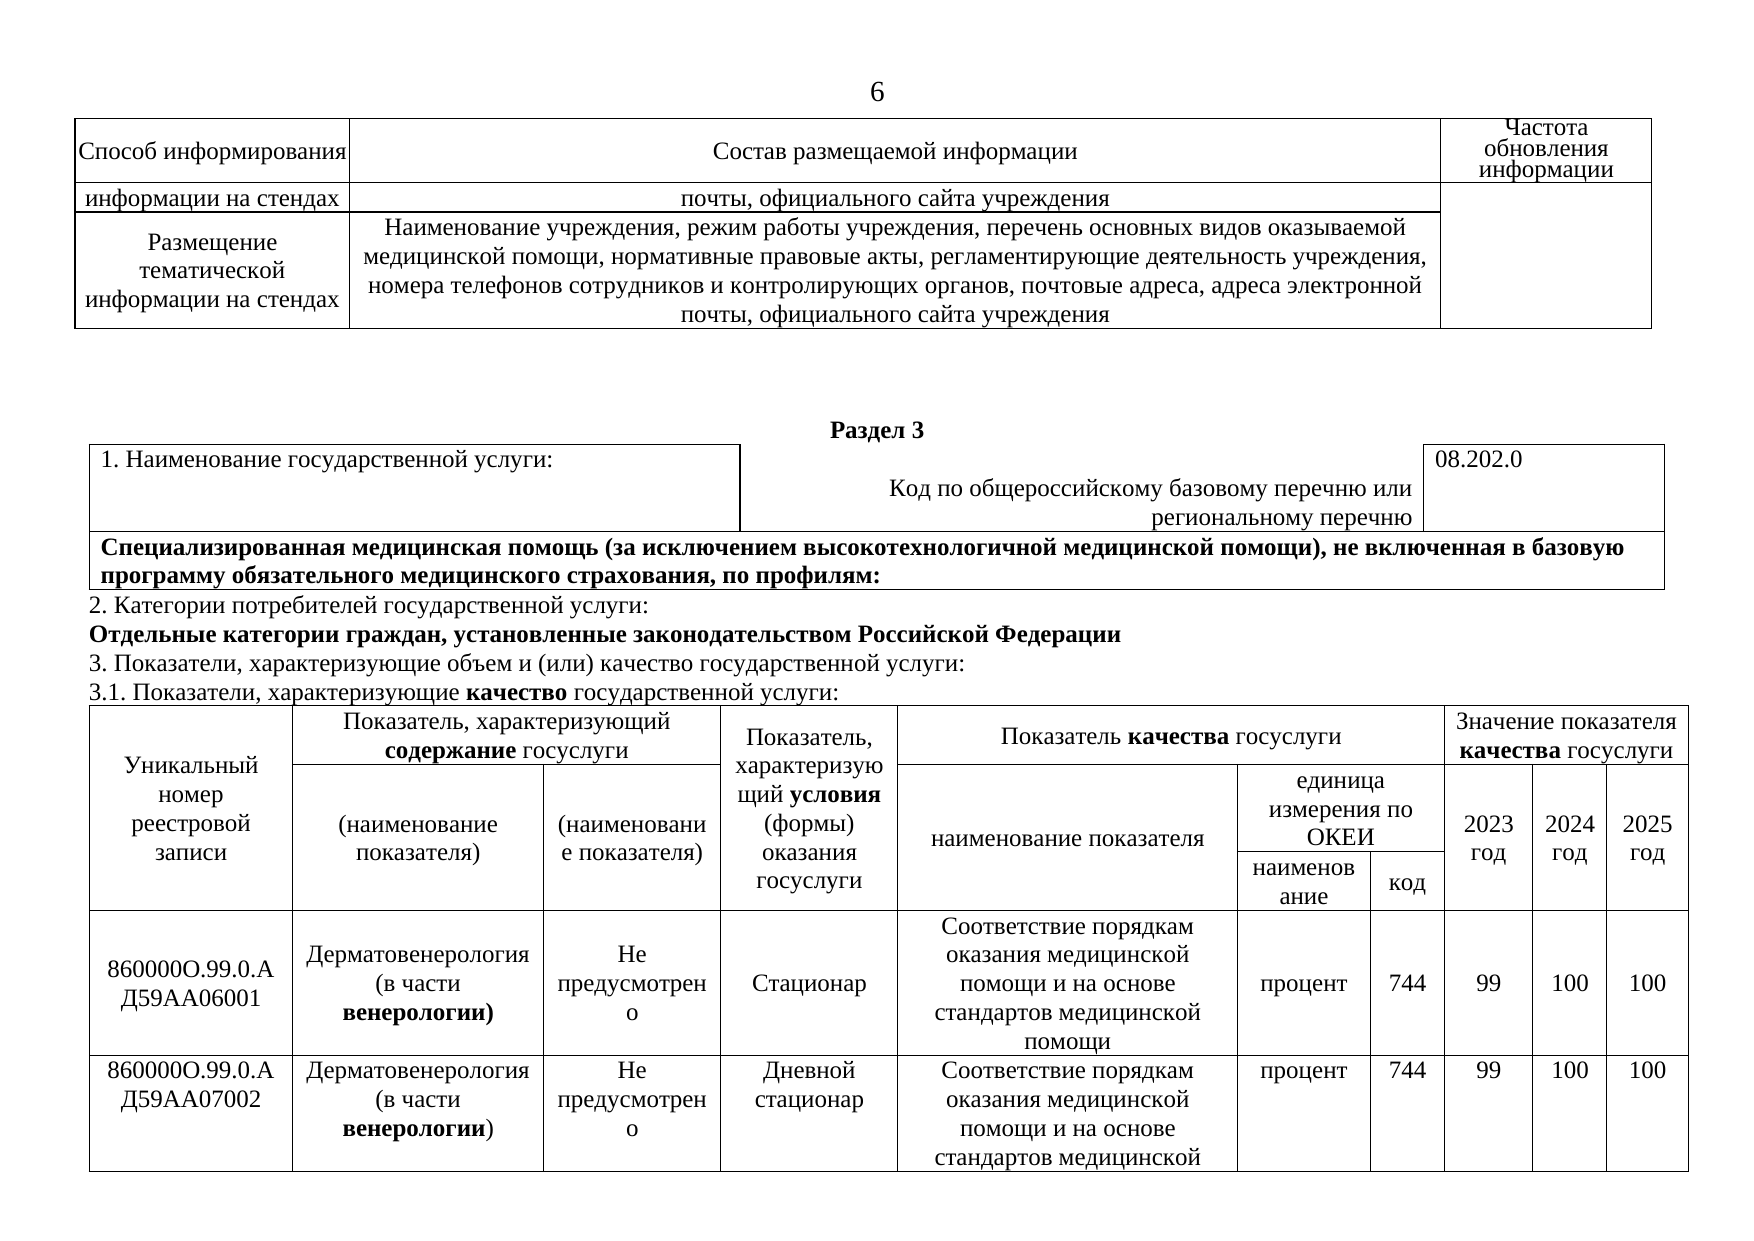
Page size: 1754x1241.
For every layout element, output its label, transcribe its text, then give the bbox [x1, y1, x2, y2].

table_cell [293, 1056, 543, 1171]
table_header Код по общероссийскому базовому перечню или региональному перечню [741, 444, 1423, 531]
table_cell Не предусмотрено [544, 1056, 720, 1171]
table_cell Специализированная медицинская помощь (за исключением высокотехнологичной медицинской помощи), не включенная в базовую программу обязательного медицинского страхования, по профилям: [90, 532, 1664, 589]
table_cell 100 [1533, 911, 1606, 1054]
table_cell 2025 год [1607, 765, 1688, 910]
table_cell Соответствие порядкам оказания медицинской помощи и на основе стандартов медицинской помощи [898, 911, 1237, 1054]
table_header Значение показателя качества госуслуги [1445, 706, 1688, 764]
table_cell Дневной стационар [721, 1056, 897, 1171]
table_cell 744 [1371, 911, 1444, 1054]
table_cell Не предусмотрено [544, 911, 720, 1054]
table_header 08.202.0 [1424, 445, 1664, 531]
table_cell единица измерения по ОКЕИ [1238, 765, 1444, 851]
table_cell (наименование показателя) [293, 765, 543, 910]
table_header Частота обновления информации [1441, 119, 1651, 182]
table_cell 744 [1371, 1056, 1444, 1171]
table_cell Размещение тематической информации на стендах [76, 213, 349, 327]
table_cell 99 [1445, 1056, 1532, 1171]
table_cell 2024 год [1533, 765, 1606, 910]
table_cell 99 [1445, 911, 1532, 1054]
table_cell 100 [1533, 1056, 1606, 1171]
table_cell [350, 183, 1440, 211]
table_header Показатель, характеризующий содержание госуслуги [293, 706, 720, 764]
text Раздел 3 [89, 415, 1665, 443]
table_header Способ информирования [76, 119, 349, 182]
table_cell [76, 183, 349, 211]
text 3.1. Показатели, характеризующие качество государственной услуги: [89, 677, 1665, 705]
table_cell процент [1238, 1056, 1370, 1171]
table_cell 2023 год [1445, 765, 1532, 910]
table_cell 100 [1607, 1056, 1688, 1171]
table_cell Дерматовенерология (в части венерологии) [293, 911, 543, 1054]
table_header Состав размещаемой информации [350, 119, 1440, 182]
table_cell наименование [1238, 852, 1370, 910]
table_cell 860000О.99.0.АД59АА06001 [90, 911, 292, 1054]
text Отдельные категории граждан, установленные законодательством Российской Федерации [89, 619, 1665, 648]
text 3. Показатели, характеризующие объем и (или) качество государственной услуги: [89, 648, 1665, 677]
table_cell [90, 1056, 292, 1171]
table_cell код [1371, 852, 1444, 910]
table_cell (наименование показателя) [544, 765, 720, 910]
table_header Уникальный номер реестровой записи [90, 706, 292, 910]
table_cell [898, 1056, 1237, 1171]
table_header Показатель качества госуслуги [898, 706, 1444, 764]
table_header 1. Наименование государственной услуги: [90, 445, 739, 531]
table_header Показатель, характеризующий условия (формы) оказания госуслуги [721, 706, 897, 910]
table_cell 100 [1607, 911, 1688, 1054]
text 2. Категории потребителей государственной услуги: [89, 590, 1665, 619]
table_cell процент [1238, 911, 1370, 1054]
table_cell наименование показателя [898, 765, 1237, 910]
table_cell Стационар [721, 911, 897, 1054]
